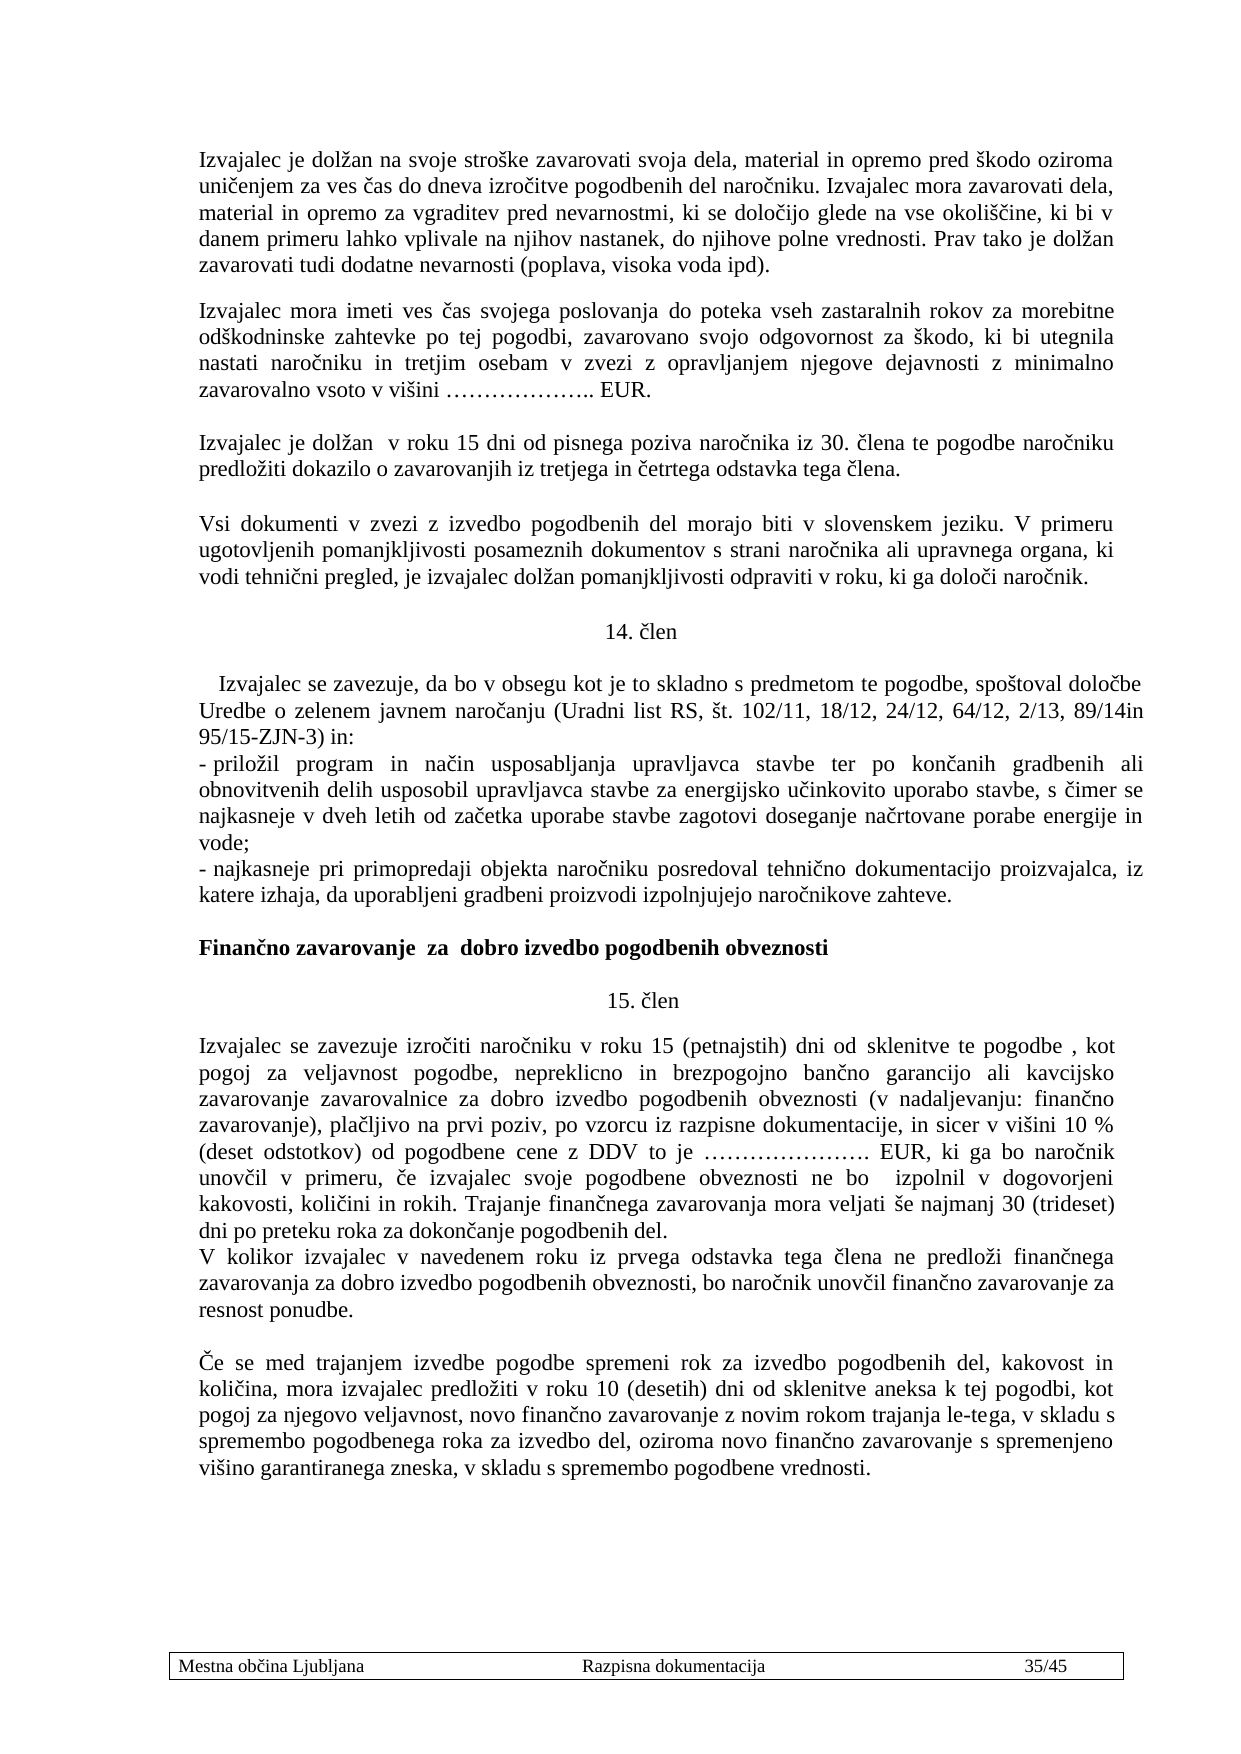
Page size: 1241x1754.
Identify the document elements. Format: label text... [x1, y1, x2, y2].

text 15. člen [141, 987, 1145, 1013]
text Če se med trajanjem izvedbe pogodbe spremeni rok za izvedbo pogodbenih del, kakovost in količina, mora izvajalec predložiti v roku 10 (desetih) dni od sklenitve aneksa k tej pogodbi, kot pogoj za njegovo veljavnost, novo finančno zavarovanje z novim rokom trajanja le-tega, v skladu s spremembo pogodbenega roka za izvedbo del, oziroma novo finančno zavarovanje s spremenjeno višino garantiranega zneska, v skladu s spremembo pogodbene vrednosti. [198, 1348, 1115, 1480]
text 14. člen [567, 618, 1115, 644]
text Izvajalec je dolžan v roku 15 dni od pisnega poziva naročnika iz 30. člena te pogodbe naročniku predložiti dokazilo o zavarovanjih iz tretjega in četrtega odstavka tega člena. [198, 428, 1115, 481]
text Izvajalec se zavezuje izročiti naročniku v roku 15 (petnajstih) dni od sklenitve te pogodbe , kot pogoj za veljavnost pogodbe, nepreklicno in brezpogojno bančno garancijo ali kavcijsko zavarovanje zavarovalnice za dobro izvedbo pogodbenih obveznosti (v nadaljevanju: finančno zavarovanje), plačljivo na prvi poziv, po vzorcu iz razpisne dokumentacije, in sicer v višini 10 % (deset odstotkov) od pogodbene cene z DDV to je …………………. EUR, ki ga bo naročnik unovčil v primeru, če izvajalec svoje pogodbene obveznosti ne bo izpolnil v dogovorjeni kakovosti, količini in rokih. Trajanje finančnega zavarovanja mora veljati še najmanj 30 (trideset) dni po preteku roka za dokončanje pogodbenih del. [198, 1032, 1115, 1243]
text Izvajalec se zavezuje, da bo v obsegu kot je to skladno s predmetom te pogodbe, spoštoval določbe Uredbe o zelenem javnem naročanju (Uradni list RS, št. 102/11, 18/12, 24/12, 64/12, 2/13, 89/14in 95/15-ZJN-3) in: [66, 671, 1145, 749]
text Izvajalec mora imeti ves čas svojega poslovanja do poteka vseh zastaralnih rokov za morebitne odškodninske zahtevke po tej pogodbi, zavarovano svojo odgovornost za škodo, ki bi utegnila nastati naročniku in tretjim osebam v zvezi z opravljanjem njegove dejavnosti z minimalno zavarovalno vsoto v višini ……………….. EUR. [198, 297, 1115, 402]
text V kolikor izvajalec v navedenem roku iz prvega odstavka tega člena ne predloži finančnega zavarovanja za dobro izvedbo pogodbenih obveznosti, bo naročnik unovčil finančno zavarovanje za resnost ponudbe. [198, 1243, 1115, 1322]
text Vsi dokumenti v zvezi z izvedbo pogodbenih del morajo biti v slovenskem jeziku. V primeru ugotovljenih pomanjkljivosti posameznih dokumentov s strani naročnika ali upravnega organa, ki vodi tehnični pregled, je izvajalec dolžan pomanjkljivosti odpraviti v roku, ki ga določi naročnik. [198, 510, 1115, 589]
text - najkasneje pri primopredaji objekta naročniku posredoval tehnično dokumentacijo proizvajalca, iz katere izhaja, da uporabljeni gradbeni proizvodi izpolnjujejo naročnikove zahteve. [198, 855, 1145, 908]
text - priložil program in način usposabljanja upravljavca stavbe ter po končanih gradbenih ali obnovitvenih delih usposobil upravljavca stavbe za energijsko učinkovito uporabo stavbe, s čimer se najkasneje v dveh letih od začetka uporabe stavbe zagotovi doseganje načrtovane porabe energije in vode; [198, 749, 1145, 855]
text Izvajalec je dolžan na svoje stroške zavarovati svoja dela, material in opremo pred škodo oziroma uničenjem za ves čas do dneva izročitve pogodbenih del naročniku. Izvajalec mora zavarovati dela, material in opremo za vgraditev pred nevarnostmi, ki se določijo glede na vse okoliščine, ki bi v danem primeru lahko vplivale na njihov nastanek, do njihove polne vrednosti. Prav tako je dolžan zavarovati tudi dodatne nevarnosti (poplava, visoka voda ipd). [198, 146, 1115, 278]
text Finančno zavarovanje za dobro izvedbo pogodbenih obveznosti [198, 934, 1115, 960]
